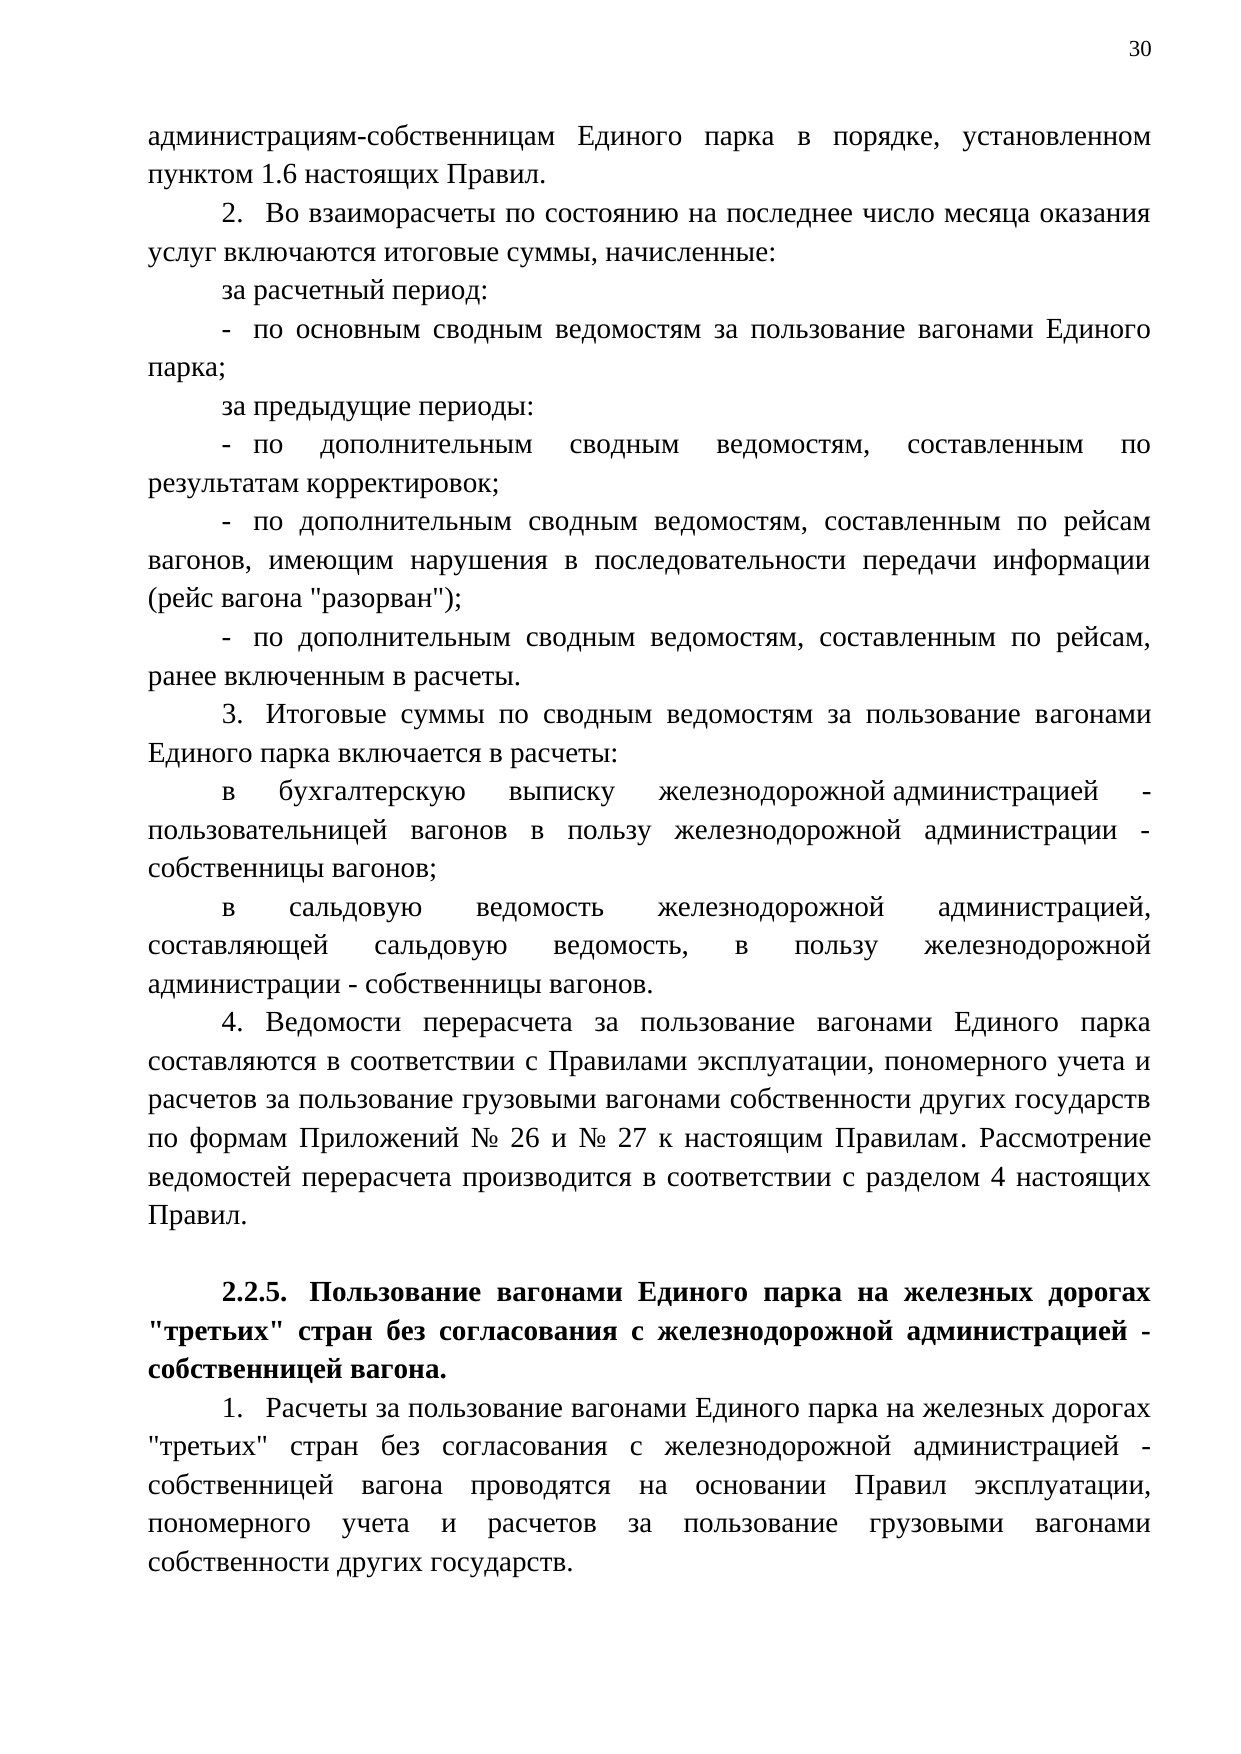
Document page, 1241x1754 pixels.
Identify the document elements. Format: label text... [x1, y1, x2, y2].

text за расчетный период: [148, 272, 1152, 306]
text 3. Итоговые суммы по сводным ведомостям за пользование вагонами Единого парка включается в расчеты: [148, 696, 1152, 768]
text 2.2.5. Пользование вагонами Единого парка на железных дорогах "третьих" стран без согласования с железнодорожной администрацией - собственницей вагона. [148, 1274, 1152, 1385]
text в сальдовую ведомость железнодорожной администрацией, составляющей сальдовую ведомость, в пользу железнодорожной администрации - собственницы вагонов. [148, 889, 1152, 999]
text 4. Ведомости перерасчета за пользование вагонами Единого парка составляются в соответствии с Правилами эксплуатации, пономерного учета и расчетов за пользование грузовыми вагонами собственности других государств по формам Приложений № 26 и № 27 к настоящим Правилам. Рассмотрение ведомостей перерасчета производится в соответствии с разделом 4 настоящих Правил. [148, 1004, 1152, 1231]
text - по основным сводным ведомостям за пользование вагонами Единого парка; [148, 311, 1152, 383]
text за предыдущие периоды: [148, 388, 1152, 421]
text 1. Расчеты за пользование вагонами Единого парка на железных дорогах "третьих" стран без согласования с железнодорожной администрацией - собственницей вагона проводятся на основании Правил эксплуатации, пономерного учета и расчетов за пользование грузовыми вагонами собственности других государств. [148, 1390, 1152, 1578]
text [148, 118, 1152, 190]
text 2. Во взаиморасчеты по состоянию на последнее число месяца оказания услуг включаются итоговые суммы, начисленные: [148, 195, 1152, 267]
text в бухгалтерскую выписку железнодорожной администрацией -пользовательницей вагонов в пользу железнодорожной администрации - собственницы вагонов; [148, 773, 1152, 884]
text - по дополнительным сводным ведомостям, составленным по результатам корректировок; [148, 426, 1152, 498]
text - по дополнительным сводным ведомостям, составленным по рейсам вагонов, имеющим нарушения в последовательности передачи информации (рейс вагона "разорван"); [148, 503, 1152, 614]
text - по дополнительным сводным ведомостям, составленным по рейсам, ранее включенным в расчеты. [148, 619, 1152, 691]
